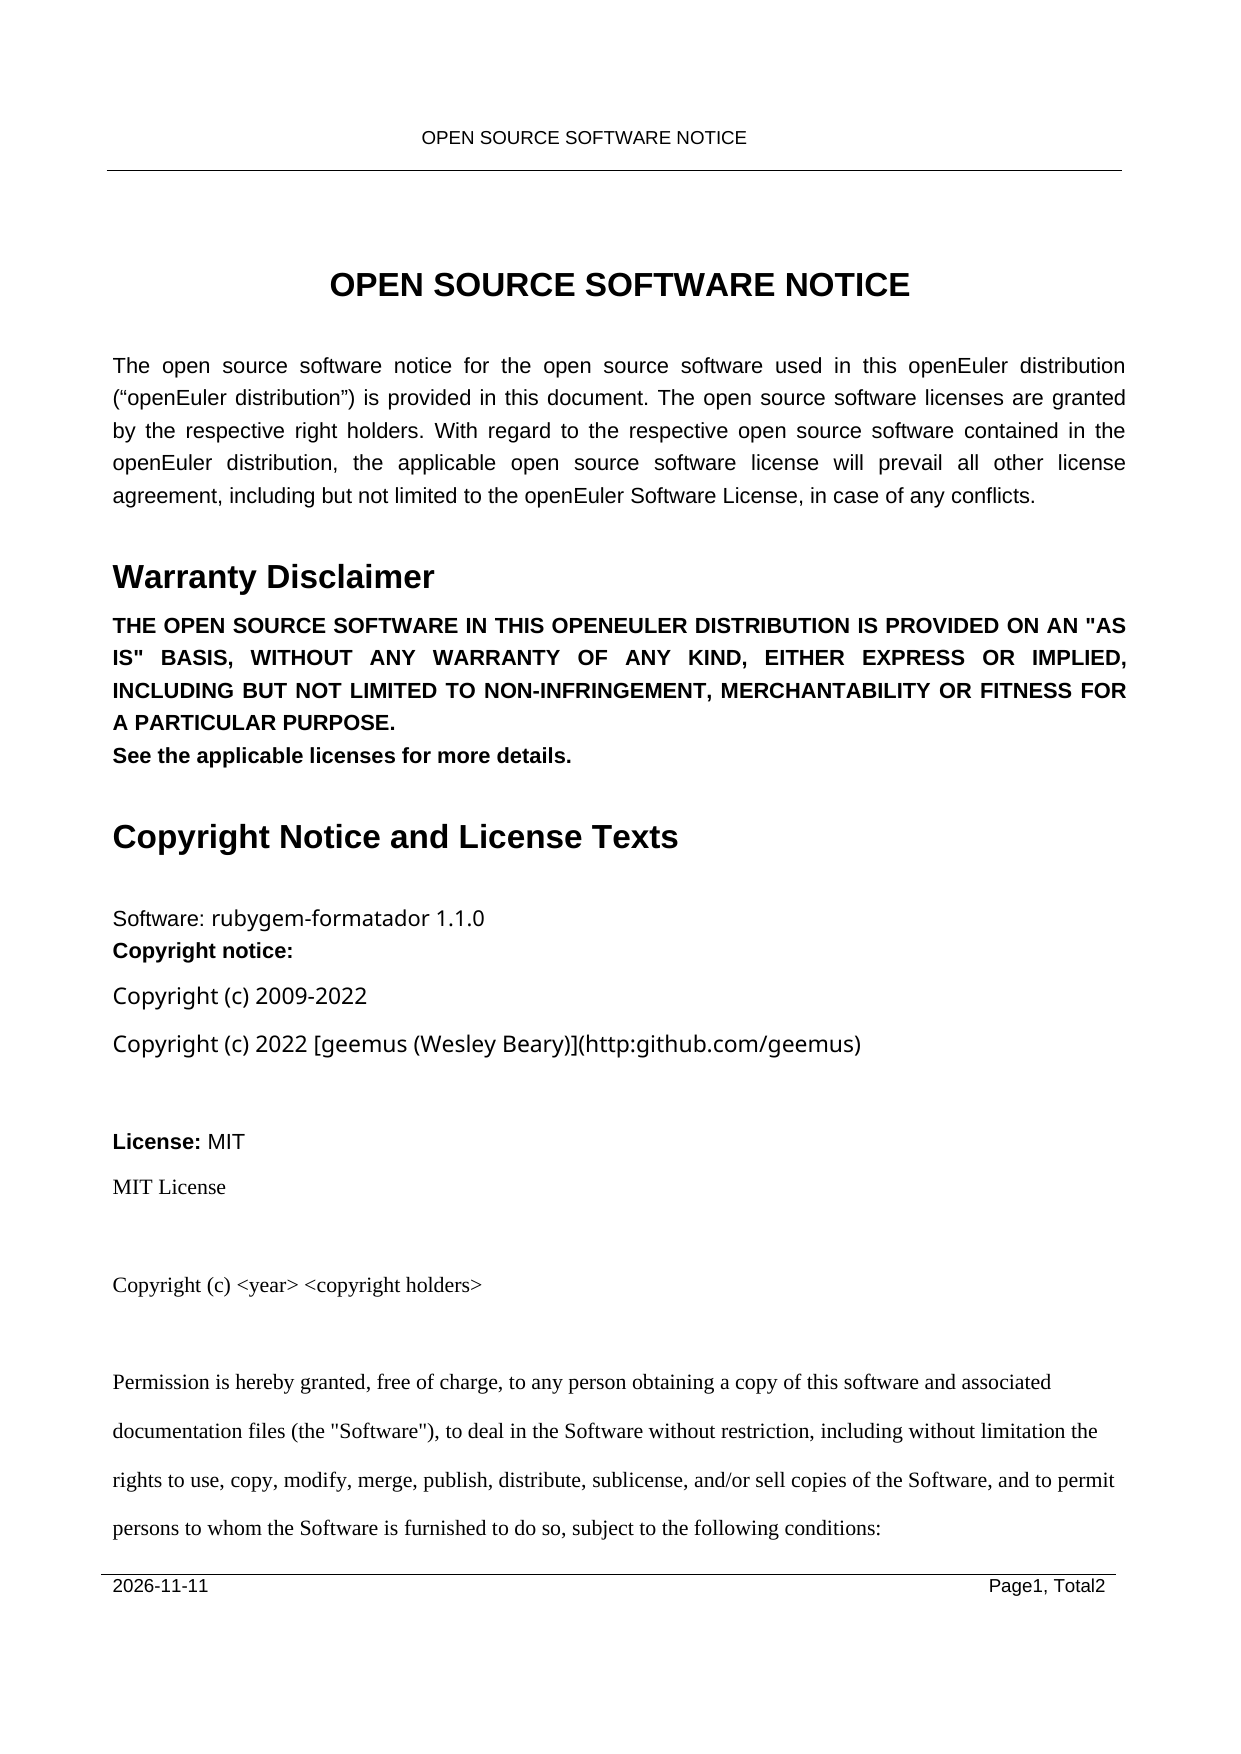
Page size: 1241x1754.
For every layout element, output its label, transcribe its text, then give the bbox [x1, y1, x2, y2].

text Copyright notice: [112, 934, 1128, 966]
text Copyright Notice and License Texts [112, 804, 1128, 869]
text License: MIT [112, 1125, 1128, 1158]
text OPEN SOURCE SOFTWARE NOTICE [112, 251, 1128, 316]
text Warranty Disclaimer [112, 544, 1128, 609]
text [112, 1170, 1128, 1544]
text THE OPEN SOURCE SOFTWARE IN THIS OPENEULER DISTRIBUTION IS PROVIDED ON AN "AS IS" BASIS, WITHOUT ANY WARRANTY OF ANY KIND, EITHER EXPRESS OR IMPLIED, INCLUDING BUT NOT LIMITED TO NON-INFRINGEMENT, MERCHANTABILITY OR FITNESS FOR A PARTICULAR PURPOSE. See the applicable licenses for more details. [112, 609, 1128, 771]
text Copyright (c) 2009-2022 Copyright (c) 2022 [geemus (Wesley Beary)](http:github.com/geemus) [112, 979, 1128, 1109]
text Software: rubygem-formatador 1.1.0 [112, 901, 1128, 934]
text The open source software notice for the open source software used in this openEuler distribution (“openEuler distribution”) is provided in this document. The open source software licenses are granted by the respective right holders. With regard to the respective open source software contained in the openEuler distribution, the applicable open source software license will prevail all other license agreement, including but not limited to the openEuler Software License, in case of any conflicts. [112, 349, 1128, 511]
